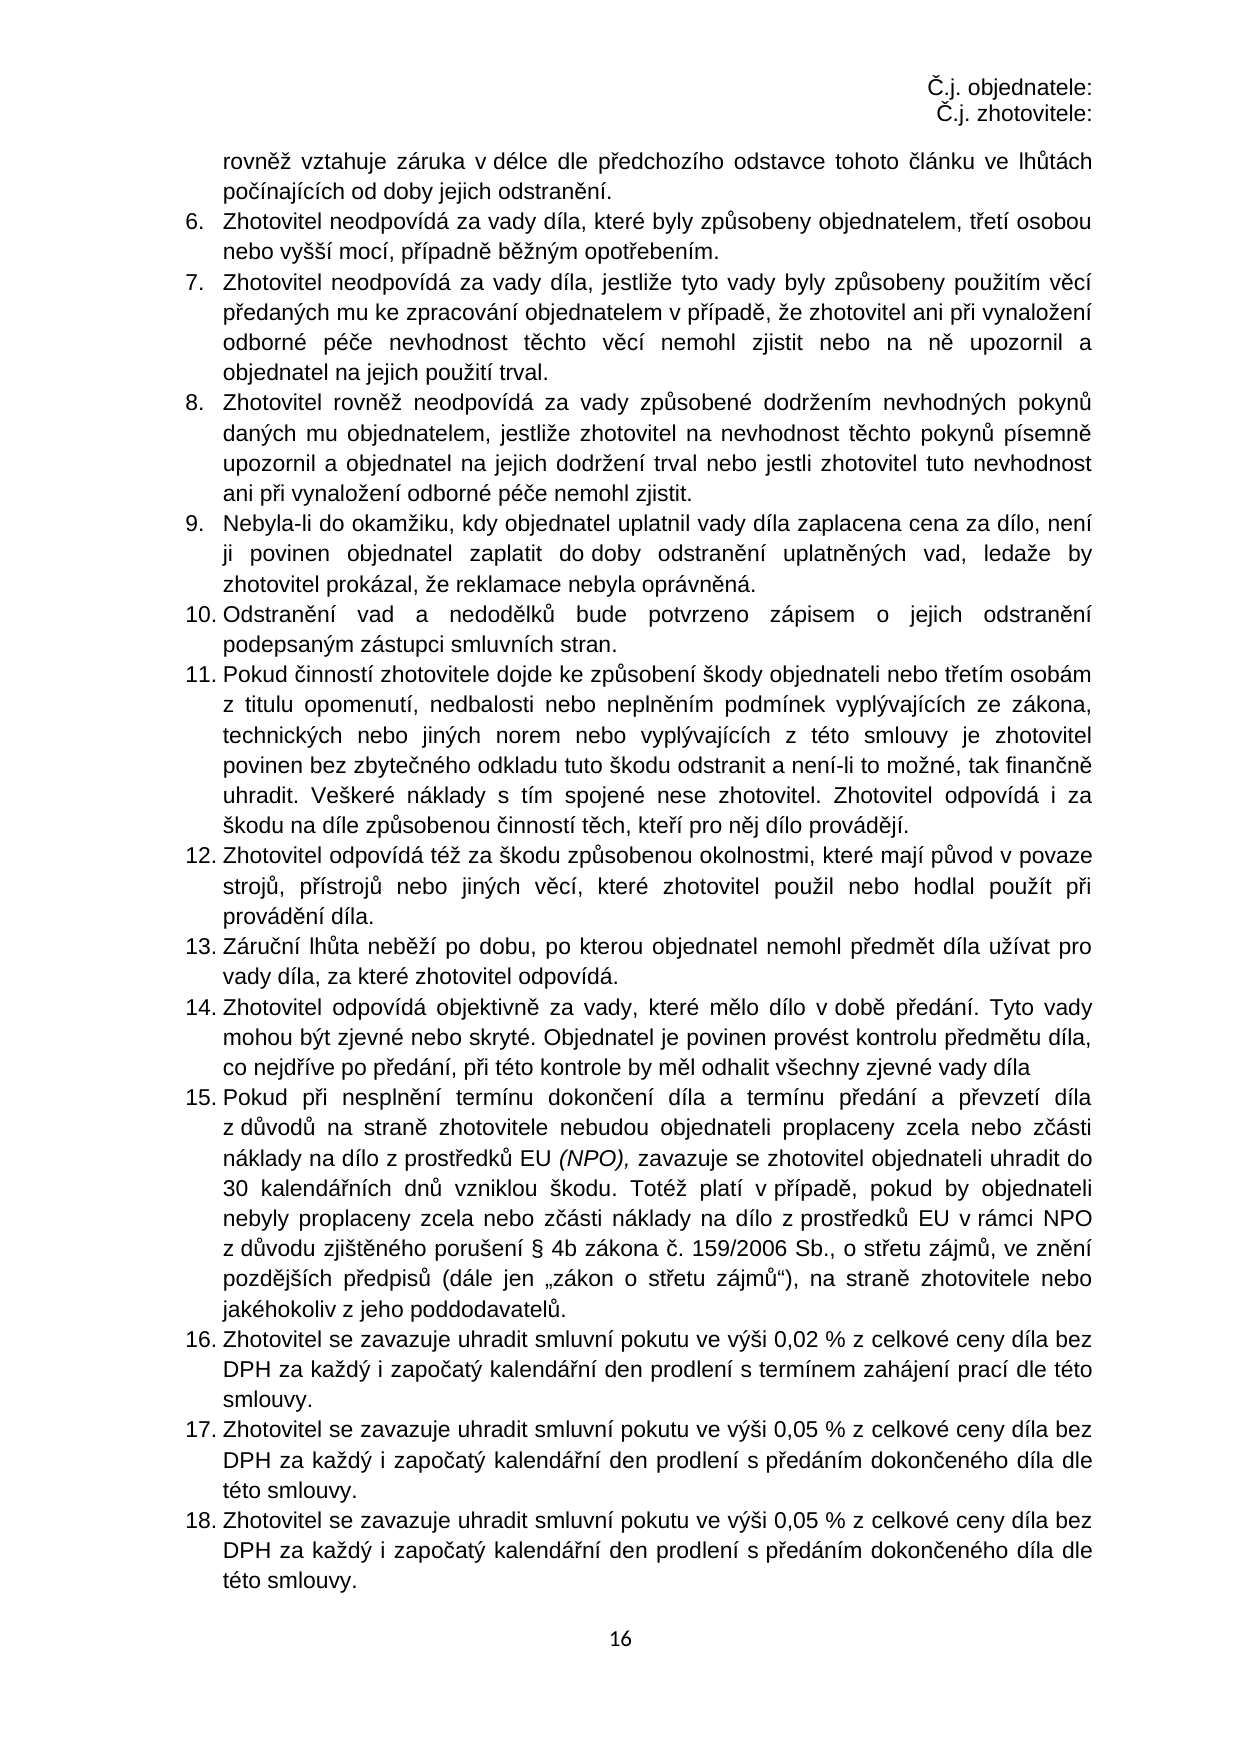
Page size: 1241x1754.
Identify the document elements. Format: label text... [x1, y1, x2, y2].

list Pokud při nesplnění termínu dokončení díla a termínu předání a převzetí díla z důvodů na straně zhotovitele nebudou objednateli proplaceny zcela nebo zčásti náklady na dílo z prostředků EU (NPO), zavazuje se zhotovitel objednateli uhradit do 30 kalendářních dnů vzniklou škodu. Totéž platí v případě, pokud by objednateli nebyly proplaceny zcela nebo zčásti náklady na dílo z prostředků EU v rámci NPO z důvodu zjištěného porušení § 4b zákona č. 159/2006 Sb., o střetu zájmů, ve znění pozdějších předpisů (dále jen „zákon o střetu zájmů“), na straně zhotovitele nebo jakéhokoliv z jeho poddodavatelů. [185, 1084, 1093, 1322]
list Zhotovitel rovněž neodpovídá za vady způsobené dodržením nevhodných pokynů daných mu objednatelem, jestliže zhotovitel na nevhodnost těchto pokynů písemně upozornil a objednatel na jejich dodržení trval nebo jestli zhotovitel tuto nevhodnost ani při vynaložení odborné péče nemohl zjistit. [185, 389, 1093, 506]
list Zhotovitel se zavazuje uhradit smluvní pokutu ve výši 0,05 % z celkové ceny díla bez DPH za každý i započatý kalendářní den prodlení s předáním dokončeného díla dle této smlouvy. [185, 1507, 1093, 1594]
list Odstranění vad a nedodělků bude potvrzeno zápisem o jejich odstranění podepsaným zástupci smluvních stran. [185, 601, 1093, 657]
list Zhotovitel neodpovídá za vady díla, které byly způsobeny objednatelem, třetí osobou nebo vyšší mocí, případně běžným opotřebením. [185, 208, 1093, 264]
list Zhotovitel odpovídá objektivně za vady, které mělo dílo v době předání. Tyto vady mohou být zjevné nebo skryté. Objednatel je povinen provést kontrolu předmětu díla, co nejdříve po předání, při této kontrole by měl odhalit všechny zjevné vady díla [185, 993, 1093, 1080]
list Zhotovitel se zavazuje uhradit smluvní pokutu ve výši 0,02 % z celkové ceny díla bez DPH za každý i započatý kalendářní den prodlení s termínem zahájení prací dle této smlouvy. [185, 1326, 1093, 1412]
list Zhotovitel se zavazuje uhradit smluvní pokutu ve výši 0,05 % z celkové ceny díla bez DPH za každý i započatý kalendářní den prodlení s předáním dokončeného díla dle této smlouvy. [185, 1416, 1093, 1503]
list Zhotovitel neodpovídá za vady díla, jestliže tyto vady byly způsobeny použitím věcí předaných mu ke zpracování objednatelem v případě, že zhotovitel ani při vynaložení odborné péče nevhodnost těchto věcí nemohl zjistit nebo na ně upozornil a objednatel na jejich použití trval. [185, 268, 1093, 385]
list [185, 148, 1093, 204]
list Pokud činností zhotovitele dojde ke způsobení škody objednateli nebo třetím osobám z titulu opomenutí, nedbalosti nebo neplněním podmínek vyplývajících ze zákona, technických nebo jiných norem nebo vyplývajících z této smlouvy je zhotovitel povinen bez zbytečného odkladu tuto škodu odstranit a není-li to možné, tak finančně uhradit. Veškeré náklady s tím spojené nese zhotovitel. Zhotovitel odpovídá i za škodu na díle způsobenou činností těch, kteří pro něj dílo provádějí. [185, 661, 1093, 838]
list Záruční lhůta neběží po dobu, po kterou objednatel nemohl předmět díla užívat pro vady díla, za které zhotovitel odpovídá. [185, 933, 1093, 989]
list Nebyla-li do okamžiku, kdy objednatel uplatnil vady díla zaplacena cena za dílo, není ji povinen objednatel zaplatit do doby odstranění uplatněných vad, ledaže by zhotovitel prokázal, že reklamace nebyla oprávněná. [185, 510, 1093, 597]
list Zhotovitel odpovídá též za škodu způsobenou okolnostmi, které mají původ v povaze strojů, přístrojů nebo jiných věcí, které zhotovitel použil nebo hodlal použít při provádění díla. [185, 842, 1093, 929]
